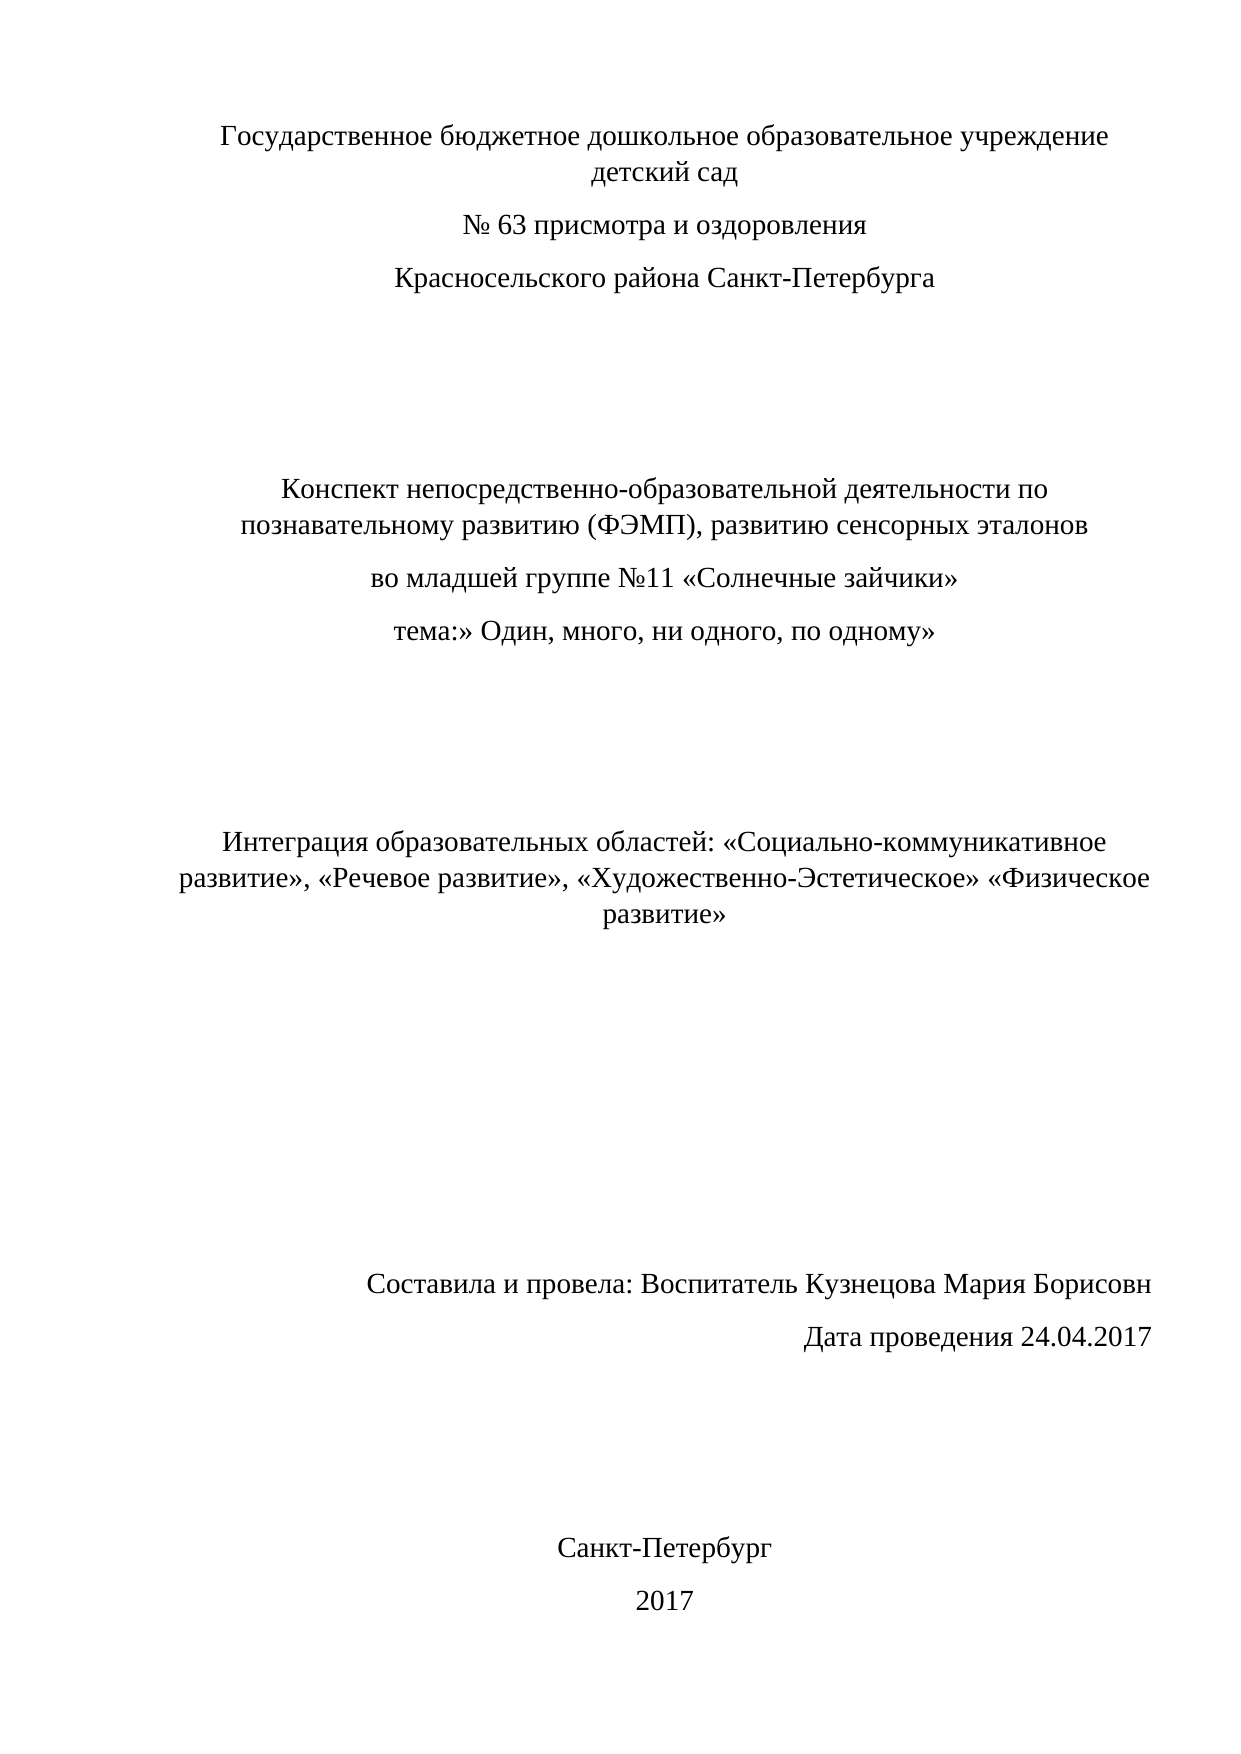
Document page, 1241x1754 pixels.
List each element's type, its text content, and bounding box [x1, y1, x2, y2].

text тема:» Один, много, ни одного, по одному» [177, 613, 1152, 646]
text во младшей группе №11 «Солнечные зайчики» [177, 560, 1152, 594]
text Составила и провела: Воспитатель Кузнецова Мария Борисовн [177, 1266, 1152, 1300]
text № 63 присмотра и оздоровления [177, 207, 1152, 241]
text Государственное бюджетное дошкольное образовательное учреждение детский сад [177, 118, 1152, 188]
text Дата проведения 24.04.2017 [177, 1319, 1152, 1352]
text 2017 [177, 1583, 1152, 1617]
text Санкт-Петербург [177, 1530, 1152, 1564]
text Интеграция образовательных областей: «Социально-коммуникативное развитие», «Речевое развитие», «Художественно-Эстетическое» «Физическое развитие» [177, 824, 1152, 930]
text Конспект непосредственно-образовательной деятельности по познавательному развитию (ФЭМП), развитию сенсорных эталонов [177, 471, 1152, 541]
text Красносельского района Санкт-Петербурга [177, 260, 1152, 293]
